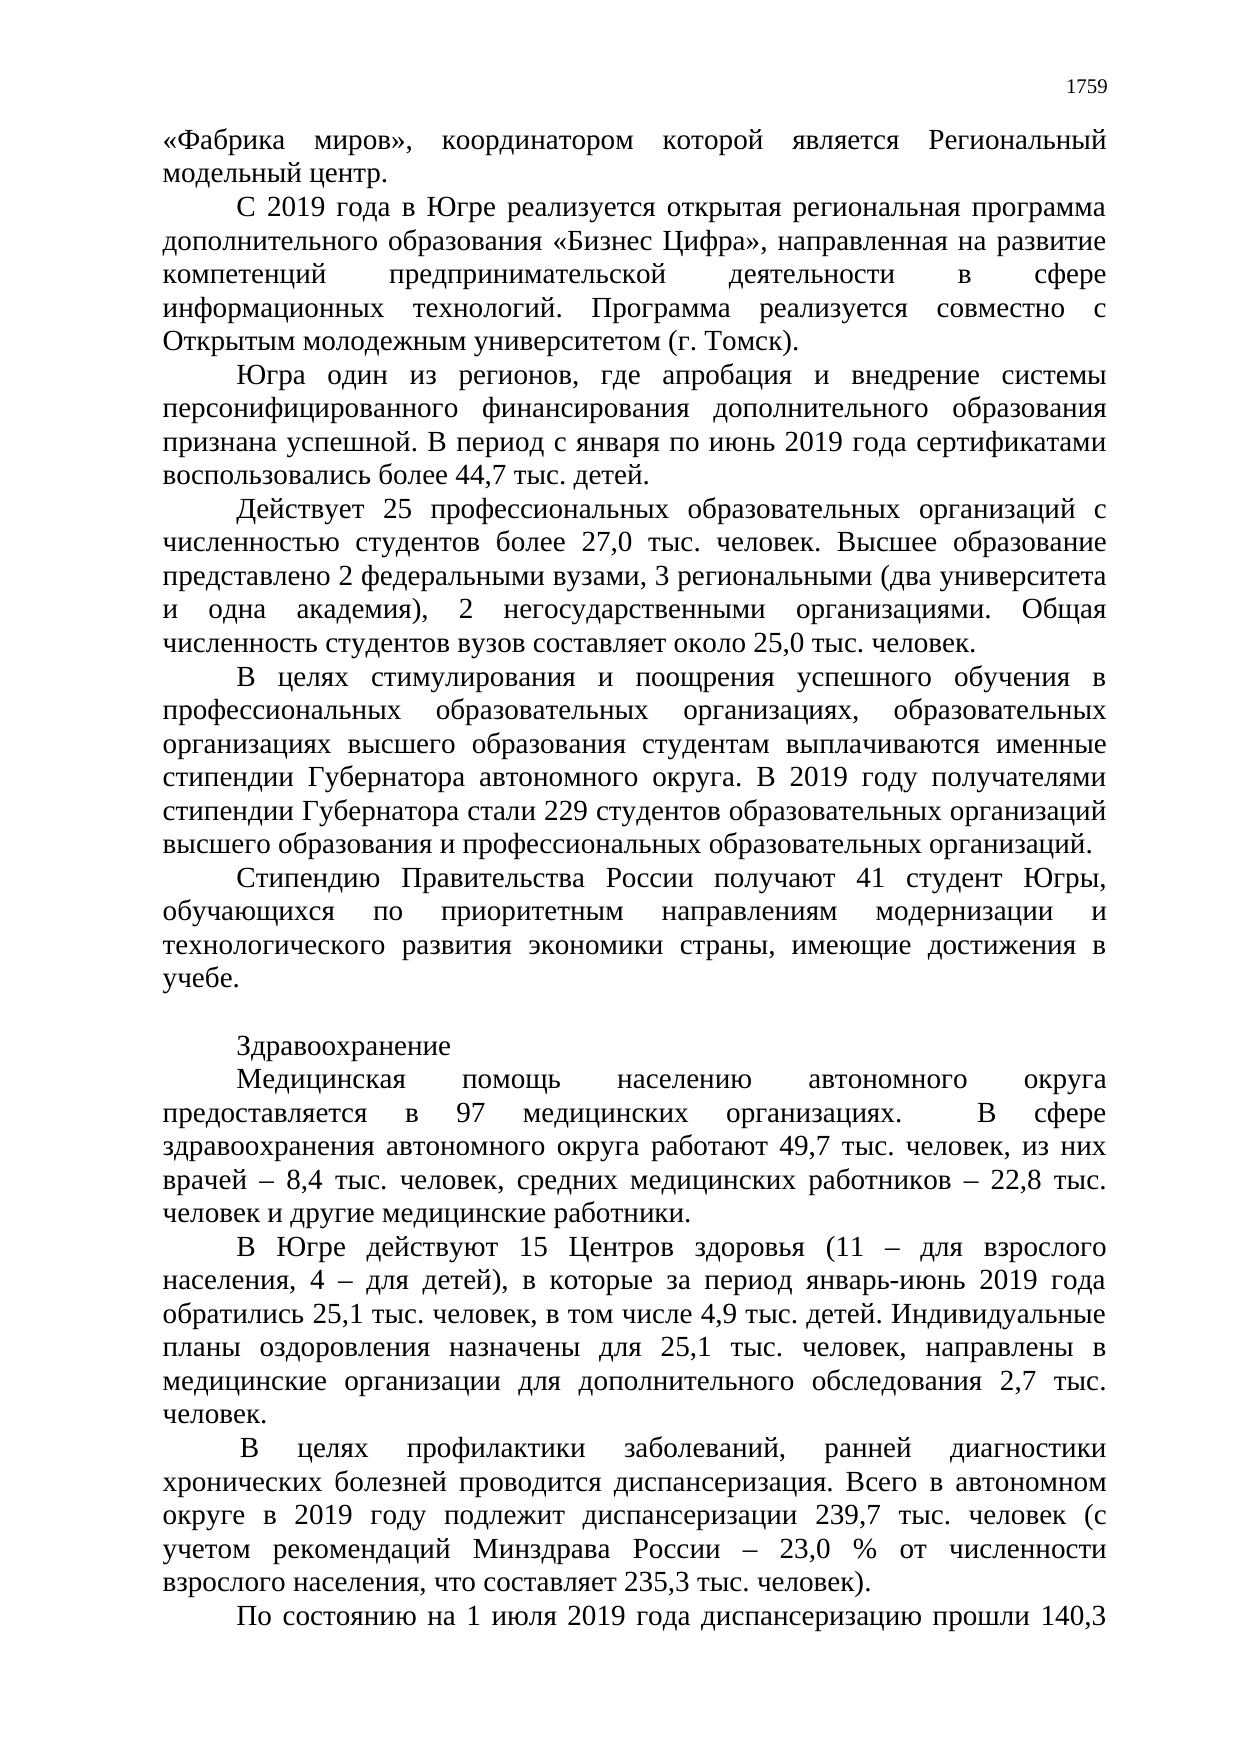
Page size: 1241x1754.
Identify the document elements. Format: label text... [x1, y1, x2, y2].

text В целях стимулирования и поощрения успешного обучения в профессиональных образовательных организациях, образовательных организациях высшего образования студентам выплачиваются именные стипендии Губернатора автономного округа. В 2019 году получателями стипендии Губернатора стали 229 студентов образовательных организаций высшего образования и профессиональных образовательных организаций. [162, 659, 1107, 860]
text В целях профилактики заболеваний, ранней диагностики хронических болезней проводится диспансеризация. Всего в автономном округе в 2019 году подлежит диспансеризации 239,7 тыс. человек (с учетом рекомендаций Минздрава России – 23,0 % от численности взрослого населения, что составляет 235,3 тыс. человек). [162, 1430, 1107, 1598]
text Действует 25 профессиональных образовательных организаций с численностью студентов более 27,0 тыс. человек. Высшее образование представлено 2 федеральными вузами, 3 региональными (два университета и одна академия), 2 негосударственными организациями. Общая численность студентов вузов составляет около 25,0 тыс. человек. [162, 491, 1107, 659]
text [162, 122, 1107, 189]
text С 2019 года в Югре реализуется открытая региональная программа дополнительного образования «Бизнес Цифра», направленная на развитие компетенций предпринимательской деятельности в сфере информационных технологий. Программа реализуется совместно с Открытым молодежным университетом (г. Томск). [162, 189, 1107, 357]
text Медицинская помощь населению автономного округа предоставляется в 97 медицинских организациях. В сфере здравоохранения автономного округа работают 49,7 тыс. человек, из них врачей – 8,4 тыс. человек, средних медицинских работников – 22,8 тыс. человек и другие медицинские работники. [162, 1061, 1107, 1229]
text В Югре действуют 15 Центров здоровья (11 – для взрослого населения, 4 – для детей), в которые за период январь-июнь 2019 года обратились 25,1 тыс. человек, в том числе 4,9 тыс. детей. Индивидуальные планы оздоровления назначены для 25,1 тыс. человек, направлены в медицинские организации для дополнительного обследования 2,7 тыс. человек. [162, 1229, 1107, 1430]
subtitle Здравоохранение [162, 1028, 1107, 1061]
text Стипендию Правительства России получают 41 студент Югры, обучающихся по приоритетным направлениям модернизации и технологического развития экономики страны, имеющие достижения в учебе. [162, 860, 1107, 994]
text Югра один из регионов, где апробация и внедрение системы персонифицированного финансирования дополнительного образования признана успешной. В период с января по июнь 2019 года сертификатами воспользовались более 44,7 тыс. детей. [162, 357, 1107, 491]
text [162, 1598, 1107, 1631]
